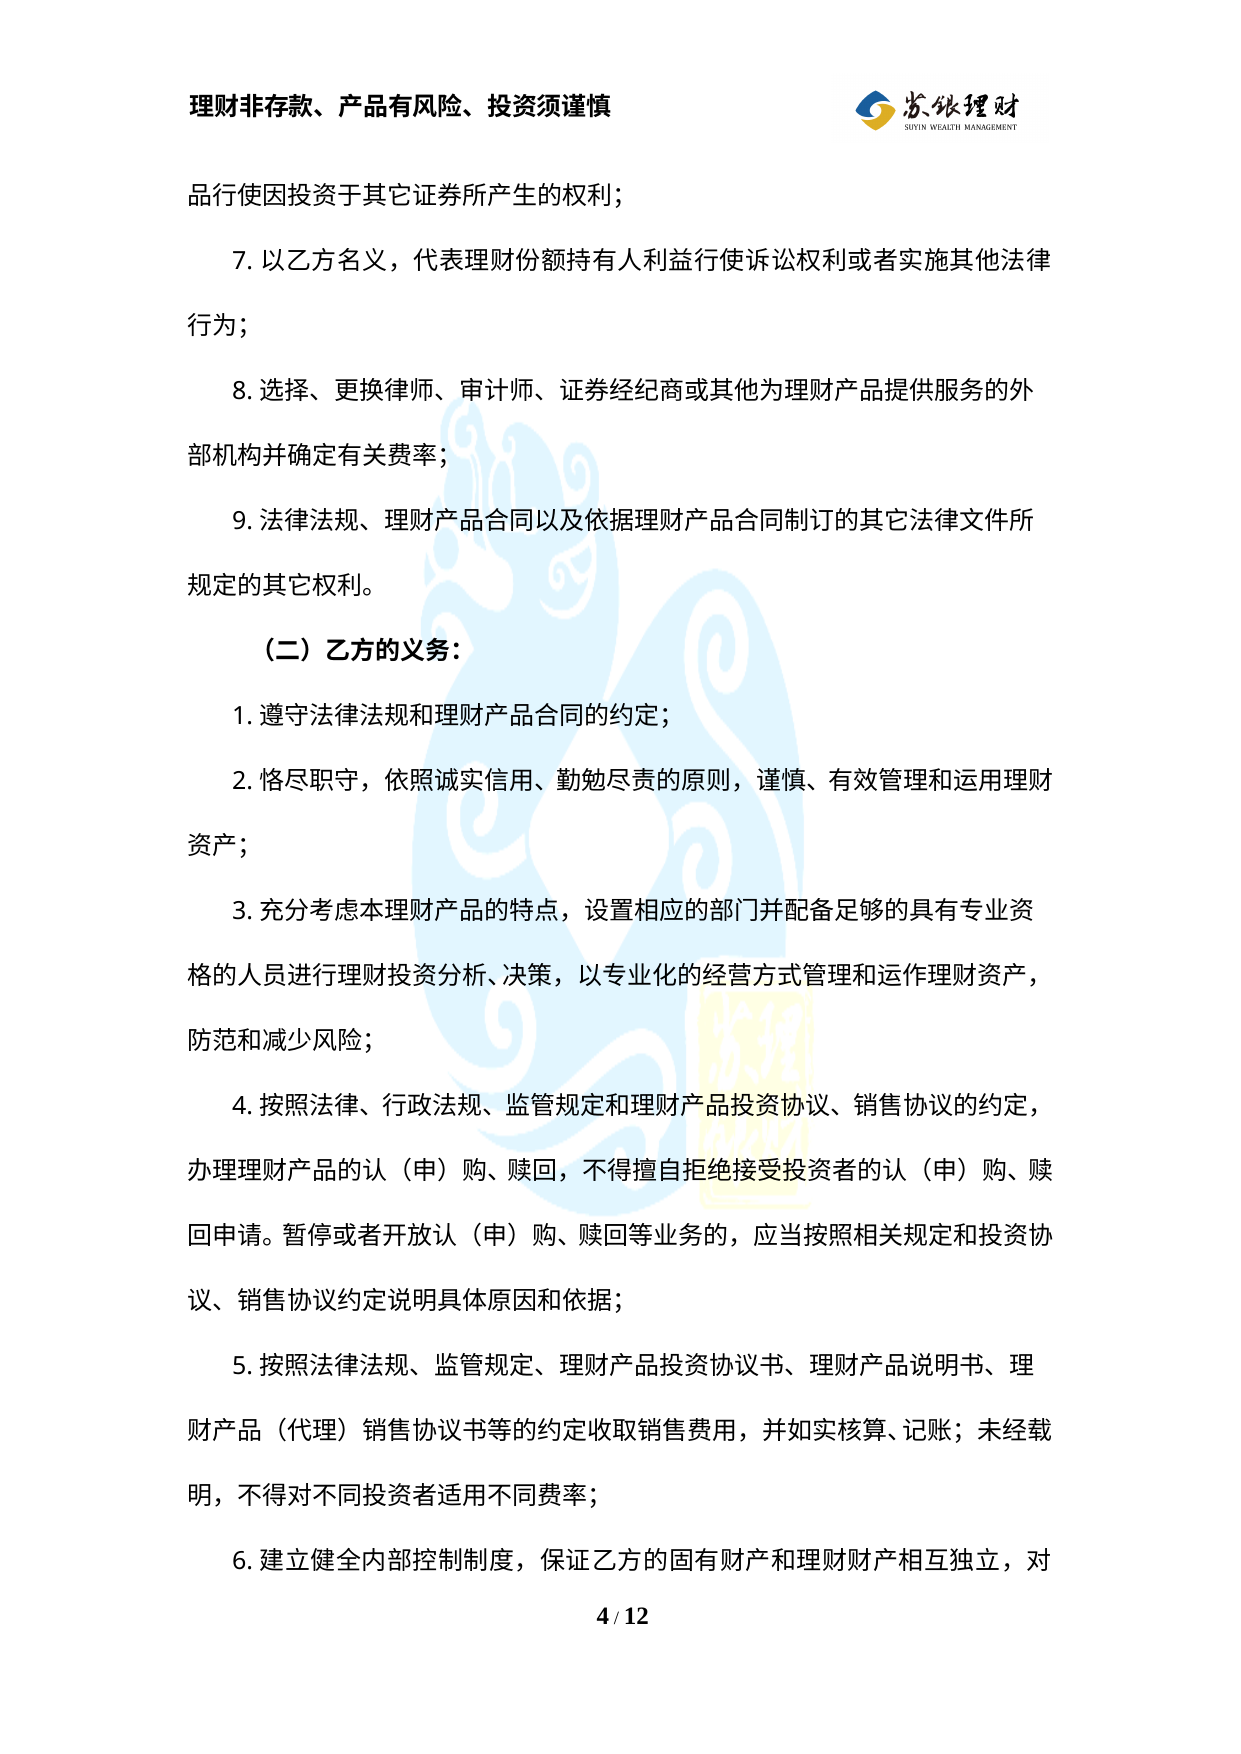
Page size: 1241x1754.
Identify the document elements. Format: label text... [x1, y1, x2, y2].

list 按照法律、行政法规、监管规定和理财产品投资协议、销售协议的约定， [187, 1136, 1053, 1201]
list 2. 恪尽职守，依照诚实信用、勤勉尽责的原则，谨慎、有效管理和运用理财资产； [187, 811, 1053, 941]
list 充分考虑本理财产品的特点，设置相应的部门并配备足够的具有专业资 [187, 941, 1053, 1006]
list 1. 遵守法律法规和理财产品合同的约定； [187, 746, 1053, 811]
list 法律法规、理财产品合同以及依据理财产品合同制订的其它法律文件所 [232, 551, 1053, 616]
text 品行使因投资于其它证券所产生的权利； [187, 226, 1053, 291]
list 7. 以乙方名义，代表理财份额持有人利益行使诉讼权利或者实施其他法律行为； [187, 291, 1053, 421]
list 选择、更换律师、审计师、证券经纪商或其他为理财产品提供服务的外 [232, 421, 1053, 486]
text 格的人员进行理财投资分析、决策，以专业化的经营方式管理和运作理财资产，防范和减少风险； [187, 1006, 1053, 1136]
text 规定的其它权利。 [187, 616, 1053, 681]
text 办理理财产品的认（申）购、赎回，不得擅自拒绝接受投资者的认（申）购、赎回申请。暂停或者开放认（申）购、赎回等业务的，应当按照相关规定和投资协议、销售协议约定说明具体原因和依据； [187, 1201, 1053, 1396]
list 按照法律法规，代表理财产品对被投资企业行使股东权利，代表理财产 [232, 161, 1053, 226]
text 部机构并确定有关费率； [187, 486, 1053, 551]
picture [831, 73, 1049, 143]
text （二）乙方的义务： [187, 681, 1053, 746]
list 按照法律法规、监管规定、理财产品投资协议书、理财产品说明书、理 [187, 1396, 1053, 1461]
text 财产品（代理）销售协议书等的约定收取销售费用，并如实核算、记账；未经载明，不得对不同投资者适用不同费率； [187, 1461, 1053, 1591]
